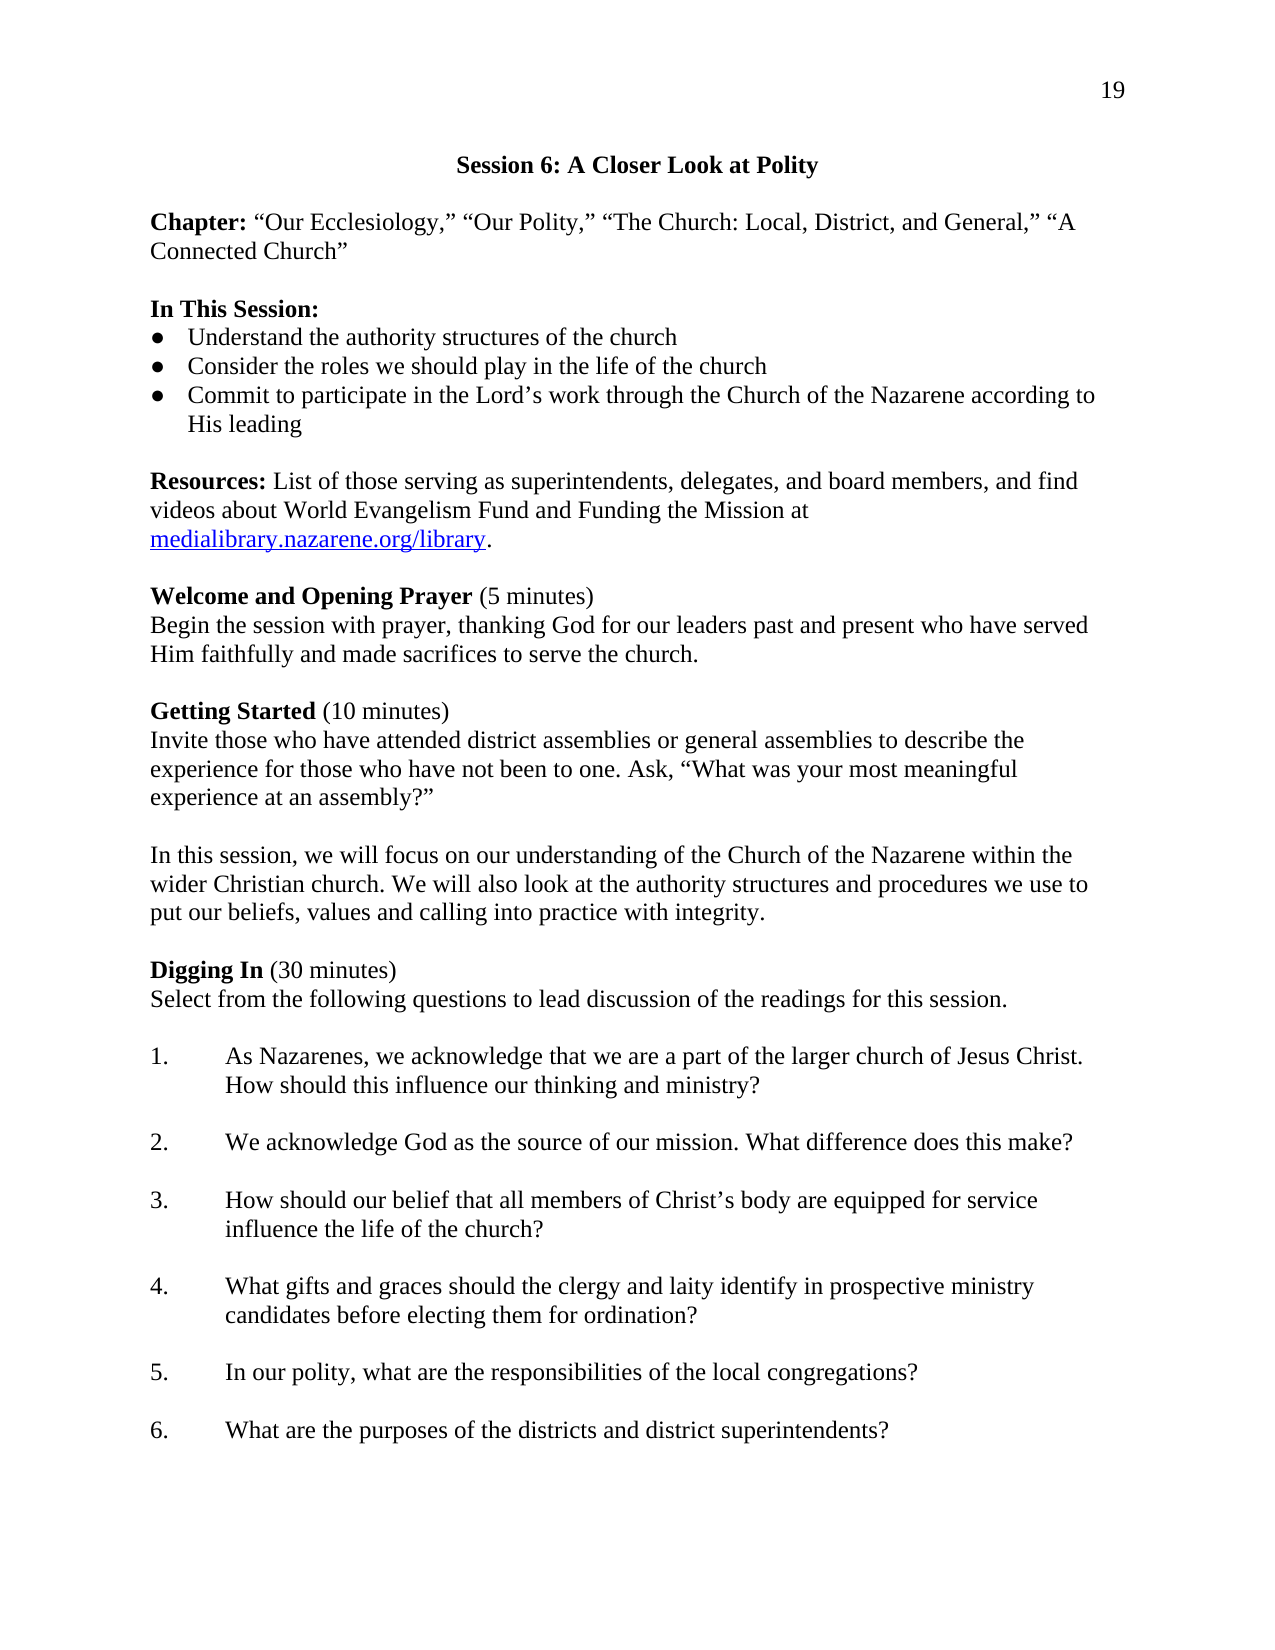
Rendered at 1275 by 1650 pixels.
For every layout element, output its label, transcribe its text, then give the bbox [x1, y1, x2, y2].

text Getting Started (10 minutes) [150, 696, 1125, 725]
text 1. As Nazarenes, we acknowledge that we are a part of the larger church of Jesus Christ. How should this influence our thinking and ministry? [150, 1041, 1125, 1099]
text ● Commit to participate in the Lord’s work through the Church of the Nazarene according to His leading [150, 380, 1125, 437]
text ● Understand the authority structures of the church [150, 322, 1125, 351]
text ● Consider the roles we should play in the life of the church [150, 351, 1125, 380]
text Chapter: “Our Ecclesiology,” “Our Polity,” “The Church: Local, District, and General,” “A Connected Church” [150, 207, 1125, 265]
text In this session, we will focus on our understanding of the Church of the Nazarene within the wider Christian church. We will also look at the authority structures and procedures we use to put our beliefs, values and calling into practice with integrity. [150, 840, 1125, 926]
text Select from the following questions to lead discussion of the readings for this session. [150, 984, 1125, 1012]
text 5. In our polity, what are the responsibilities of the local congregations? [150, 1357, 1125, 1386]
text 2. We acknowledge God as the source of our mission. What difference does this make? [150, 1127, 1125, 1156]
text Resources: List of those serving as superintendents, delegates, and board members, and find videos about World Evangelism Fund and Funding the Mission at medialibrary.nazarene.org/library. [150, 466, 1125, 552]
text Begin the session with prayer, thanking God for our leaders past and present who have served Him faithfully and made sacrifices to serve the church. [150, 610, 1125, 667]
text In This Session: [150, 294, 1125, 322]
text 3. How should our belief that all members of Christ’s body are equipped for service influence the life of the church? [150, 1185, 1125, 1242]
text Invite those who have attended district assemblies or general assemblies to describe the experience for those who have not been to one. Ask, “What was your most meaningful experience at an assembly?” [150, 725, 1125, 811]
text Session 6: A Closer Look at Polity [150, 150, 1125, 179]
text Welcome and Opening Prayer (5 minutes) [150, 581, 1125, 610]
text 6. What are the purposes of the districts and district superintendents? [150, 1415, 1125, 1444]
text 4. What gifts and graces should the clergy and laity identify in prospective ministry candidates before electing them for ordination? [150, 1271, 1125, 1329]
text Digging In (30 minutes) [150, 955, 1125, 984]
